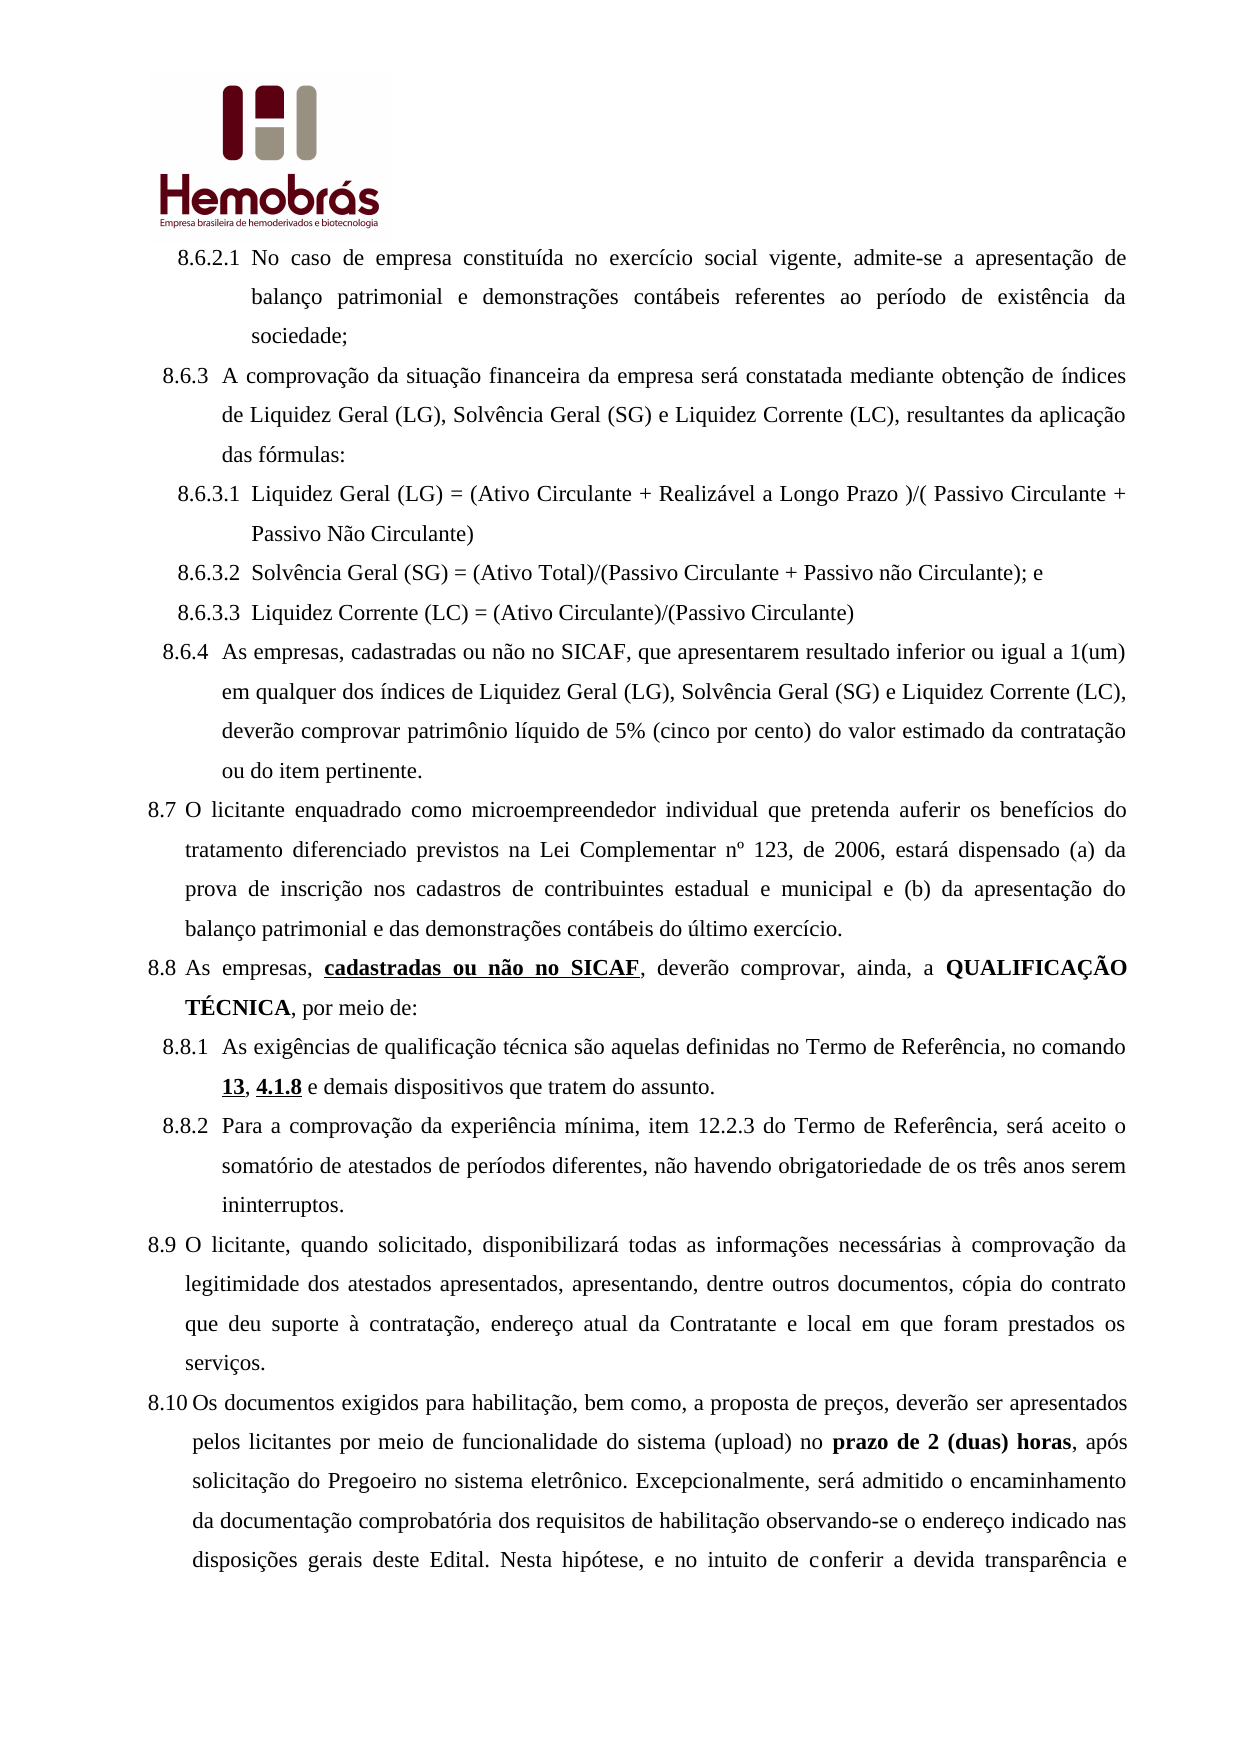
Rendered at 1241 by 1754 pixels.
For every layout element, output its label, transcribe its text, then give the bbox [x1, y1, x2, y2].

list Liquidez Geral (LG) = (Ativo Circulante + Realizável a Longo Prazo )/( Passivo Circulante + Passivo Não Circulante) [177, 481, 1128, 546]
list No caso de empresa constituída no exercício social vigente, admite-se a apresentação de balanço patrimonial e demonstrações contábeis referentes ao período de existência da sociedade; [177, 244, 1128, 349]
list A comprovação da situação financeira da empresa será constatada mediante obtenção de índices de Liquidez Geral (LG), Solvência Geral (SG) e Liquidez Corrente (LC), resultantes da aplicação das fórmulas: [162, 362, 1128, 467]
list Solvência Geral (SG) = (Ativo Total)/(Passivo Circulante + Passivo não Circulante); e [177, 559, 1128, 586]
list O licitante, quando solicitado, disponibilizará todas as informações necessárias à comprovação da legitimidade dos atestados apresentados, apresentando, dentre outros documentos, cópia do contrato que deu suporte à contratação, endereço atual da Contratante e local em que foram prestados os serviços. [148, 1231, 1128, 1375]
list As empresas, cadastradas ou não no SICAF, deverão comprovar, ainda, a QUALIFICAÇÃO TÉCNICA, por meio de: [148, 954, 1128, 1020]
picture [147, 73, 392, 244]
list As empresas, cadastradas ou não no SICAF, que apresentarem resultado inferior ou igual a 1(um) em qualquer dos índices de Liquidez Geral (LG), Solvência Geral (SG) e Liquidez Corrente (LC), deverão comprovar patrimônio líquido de 5% (cinco por cento) do valor estimado da contratação ou do item pertinente. [162, 638, 1128, 783]
list Para a comprovação da experiência mínima, item 12.2.3 do Termo de Referência, será aceito o somatório de atestados de períodos diferentes, não havendo obrigatoriedade de os três anos serem ininterruptos. [162, 1112, 1128, 1217]
list O licitante enquadrado como microempreendedor individual que pretenda auferir os benefícios do tratamento diferenciado previstos na Lei Complementar nº 123, de 2006, estará dispensado (a) da prova de inscrição nos cadastros de contribuintes estadual e municipal e (b) da apresentação do balanço patrimonial e das demonstrações contábeis do último exercício. [148, 796, 1128, 941]
list Liquidez Corrente (LC) = (Ativo Circulante)/(Passivo Circulante) [177, 599, 1128, 625]
list As exigências de qualificação técnica são aquelas definidas no Termo de Referência, no comando 13, 4.1.8 e demais dispositivos que tratem do assunto. [162, 1033, 1128, 1099]
